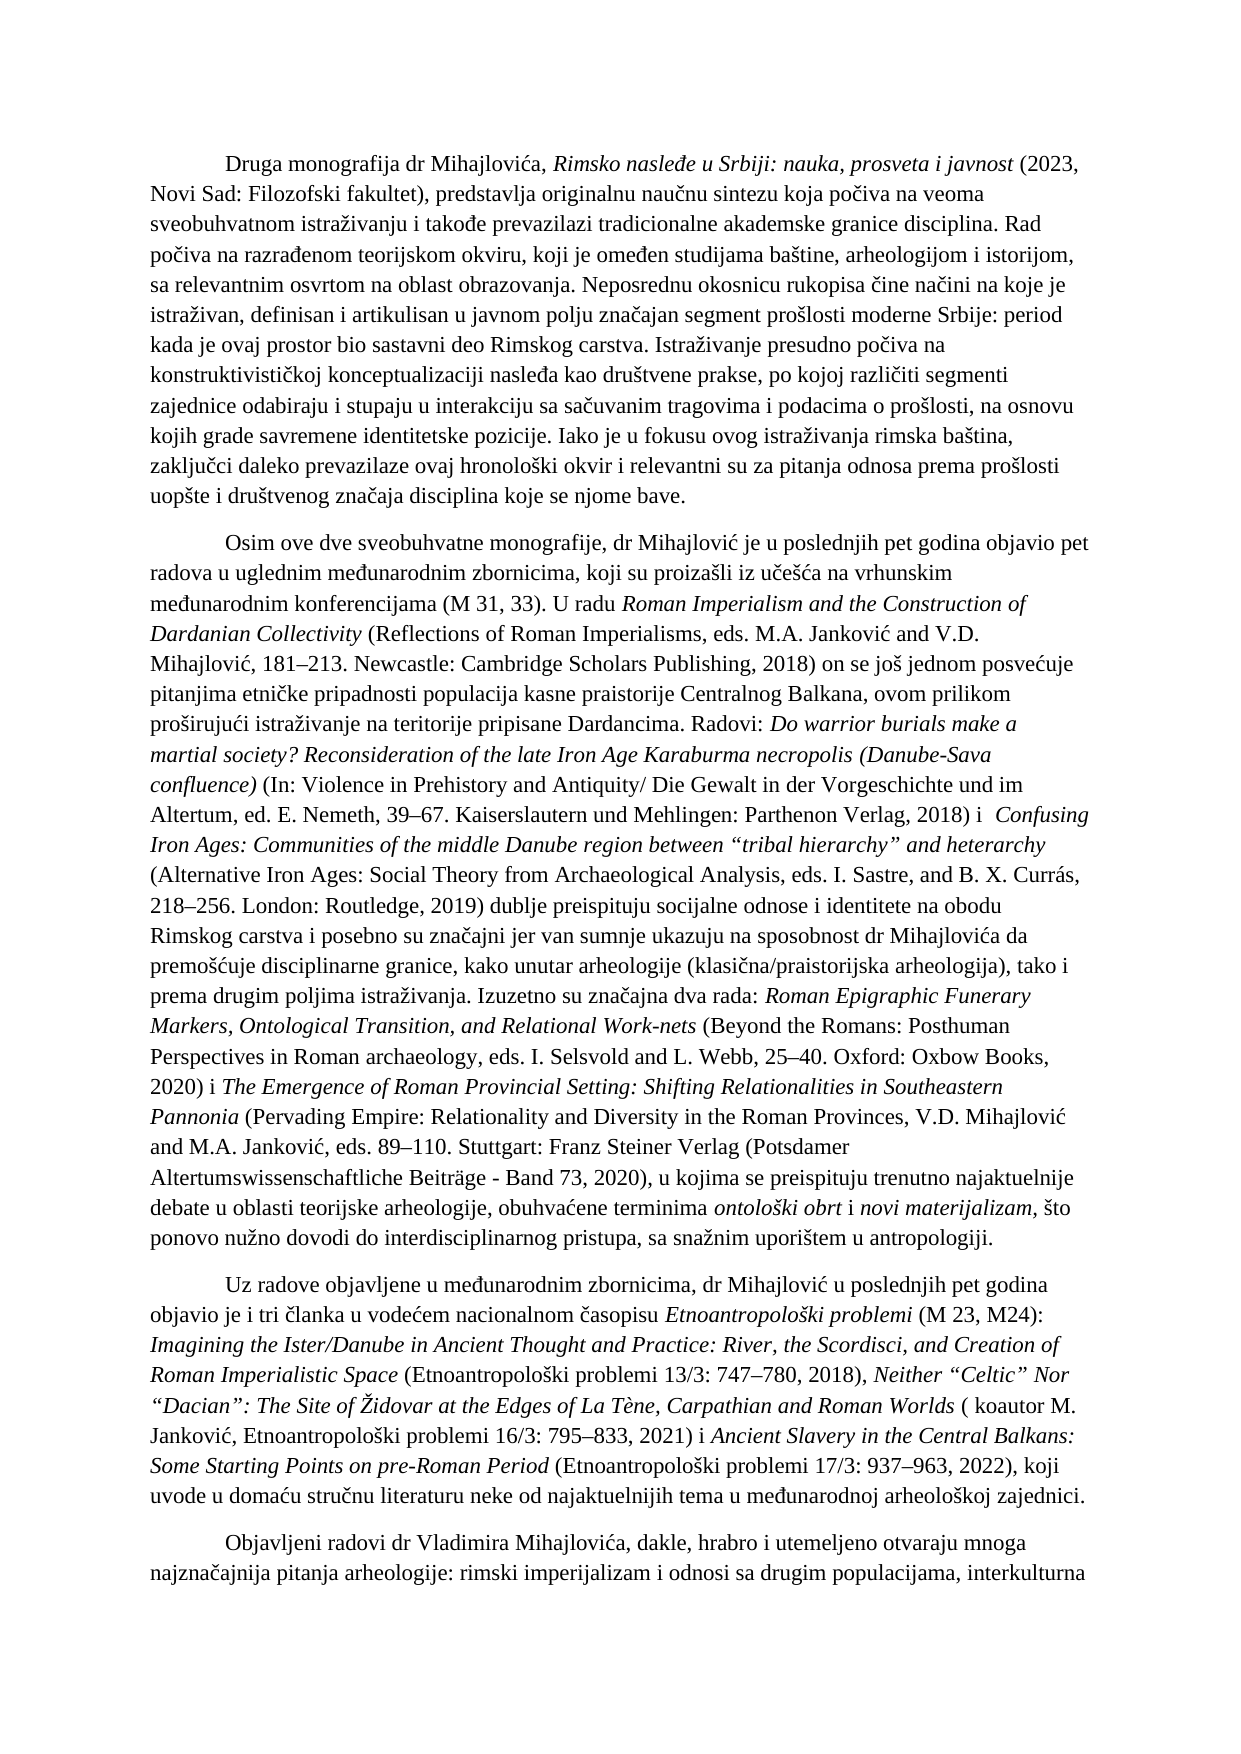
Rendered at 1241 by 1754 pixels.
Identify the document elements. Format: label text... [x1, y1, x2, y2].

text Uz radove objavljene u međunarodnim zbornicima, dr Mihajlović u poslednjih pet godina objavio je i tri članka u vodećem nacionalnom časopisu Etnoantropološki problemi (M 23, M24): Imagining the Ister/Danube in Ancient Thought and Practice: River, the Scordisci, and Creation of Roman Imperialistic Space (Etnoantropološki problemi 13/3: 747–780, 2018), Neither “Celtic” Nor “Dacian”: The Site of Židovar at the Edges of La Tène, Carpathian and Roman Worlds ( koautor M. Janković, Etnoantropološki problemi 16/3: 795–833, 2021) i Ancient Slavery in the Central Balkans: Some Starting Points on pre-Roman Period (Etnoantropološki problemi 17/3: 937–963, 2022), koji uvode u domaću stručnu literaturu neke od najaktuelnijih tema u međunarodnoj arheološkoj zajednici. [150, 1271, 1090, 1509]
text Druga monografija dr Mihajlovića, Rimsko nasleđe u Srbiji: nauka, prosveta i javnost (2023, Novi Sad: Filozofski fakultet), predstavlja originalnu naučnu sintezu koja počiva na veoma sveobuhvatnom istraživanju i takođe prevazilazi tradicionalne akademske granice disciplina. Rad počiva na razrađenom teorijskom okviru, koji je omeđen studijama baštine, arheologijom i istorijom, sa relevantnim osvrtom na oblast obrazovanja. Neposrednu okosnicu rukopisa čine načini na koje je istraživan, definisan i artikulisan u javnom polju značajan segment prošlosti moderne Srbije: period kada je ovaj prostor bio sastavni deo Rimskog carstva. Istraživanje presudno počiva na konstruktivističkoj konceptualizaciji nasleđa kao društvene prakse, po kojoj različiti segmenti zajednice odabiraju i stupaju u interakciju sa sačuvanim tragovima i podacima o prošlosti, na osnovu kojih grade savremene identitetske pozicije. Iako je u fokusu ovog istraživanja rimska baština, zaključci daleko prevazilaze ovaj hronološki okvir i relevantni su za pitanja odnosa prema prošlosti uopšte i društvenog značaja disciplina koje se njome bave. [150, 150, 1090, 509]
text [150, 1529, 1090, 1586]
text Osim ove dve sveobuhvatne monografije, dr Mihajlović je u poslednjih pet godina objavio pet radova u uglednim međunarodnim zbornicima, koji su proizašli iz učešća na vrhunskim međunarodnim konferencijama (M 31, 33). U radu Roman Imperialism and the Construction of Dardanian Collectivity (Reflections of Roman Imperialisms, eds. M.A. Janković and V.D. Mihajlović, 181–213. Newcastle: Cambridge Scholars Publishing, 2018) on se još jednom posvećuje pitanjima etničke pripadnosti populacija kasne praistorije Centralnog Balkana, ovom prilikom proširujući istraživanje na teritorije pripisane Dardancima. Radovi: Do warrior burials make a martial society? Reconsideration of the late Iron Age Karaburma necropolis (Danube-Sava confluence) (In: Violence in Prehistory and Antiquity/ Die Gewalt in der Vorgeschichte und im Altertum, ed. E. Nemeth, 39–67. Kaiserslautern und Mehlingen: Parthenon Verlag, 2018) i Confusing Iron Ages: Communities of the middle Danube region between “tribal hierarchy” and heterarchy (Alternative Iron Ages: Social Theory from Archaeological Analysis, eds. I. Sastre, and B. X. Currás, 218–256. London: Routledge, 2019) dublje preispituju socijalne odnose i identitete na obodu Rimskog carstva i posebno su značajni jer van sumnje ukazuju na sposobnost dr Mihajlovića da premošćuje disciplinarne granice, kako unutar arheologije (klasična/praistorijska arheologija), tako i prema drugim poljima istraživanja. Izuzetno su značajna dva rada: Roman Epigraphic Funerary Markers, Ontological Transition, and Relational Work-nets (Beyond the Romans: Posthuman Perspectives in Roman archaeology, eds. I. Selsvold and L. Webb, 25–40. Oxford: Oxbow Books, 2020) i The Emergence of Roman Provincial Setting: Shifting Relationalities in Southeastern Pannonia (Pervading Empire: Relationality and Diversity in the Roman Provinces, V.D. Mihajlović and M.A. Janković, eds. 89–110. Stuttgart: Franz Steiner Verlag (Potsdamer Altertumswissenschaftliche Beiträge - Band 73, 2020), u kojima se preispituju trenutno najaktuelnije debate u oblasti teorijske arheologije, obuhvaćene terminima ontološki obrt i novi materijalizam, što ponovo nužno dovodi do interdisciplinarnog pristupa, sa snažnim uporištem u antropologiji. [150, 529, 1090, 1250]
